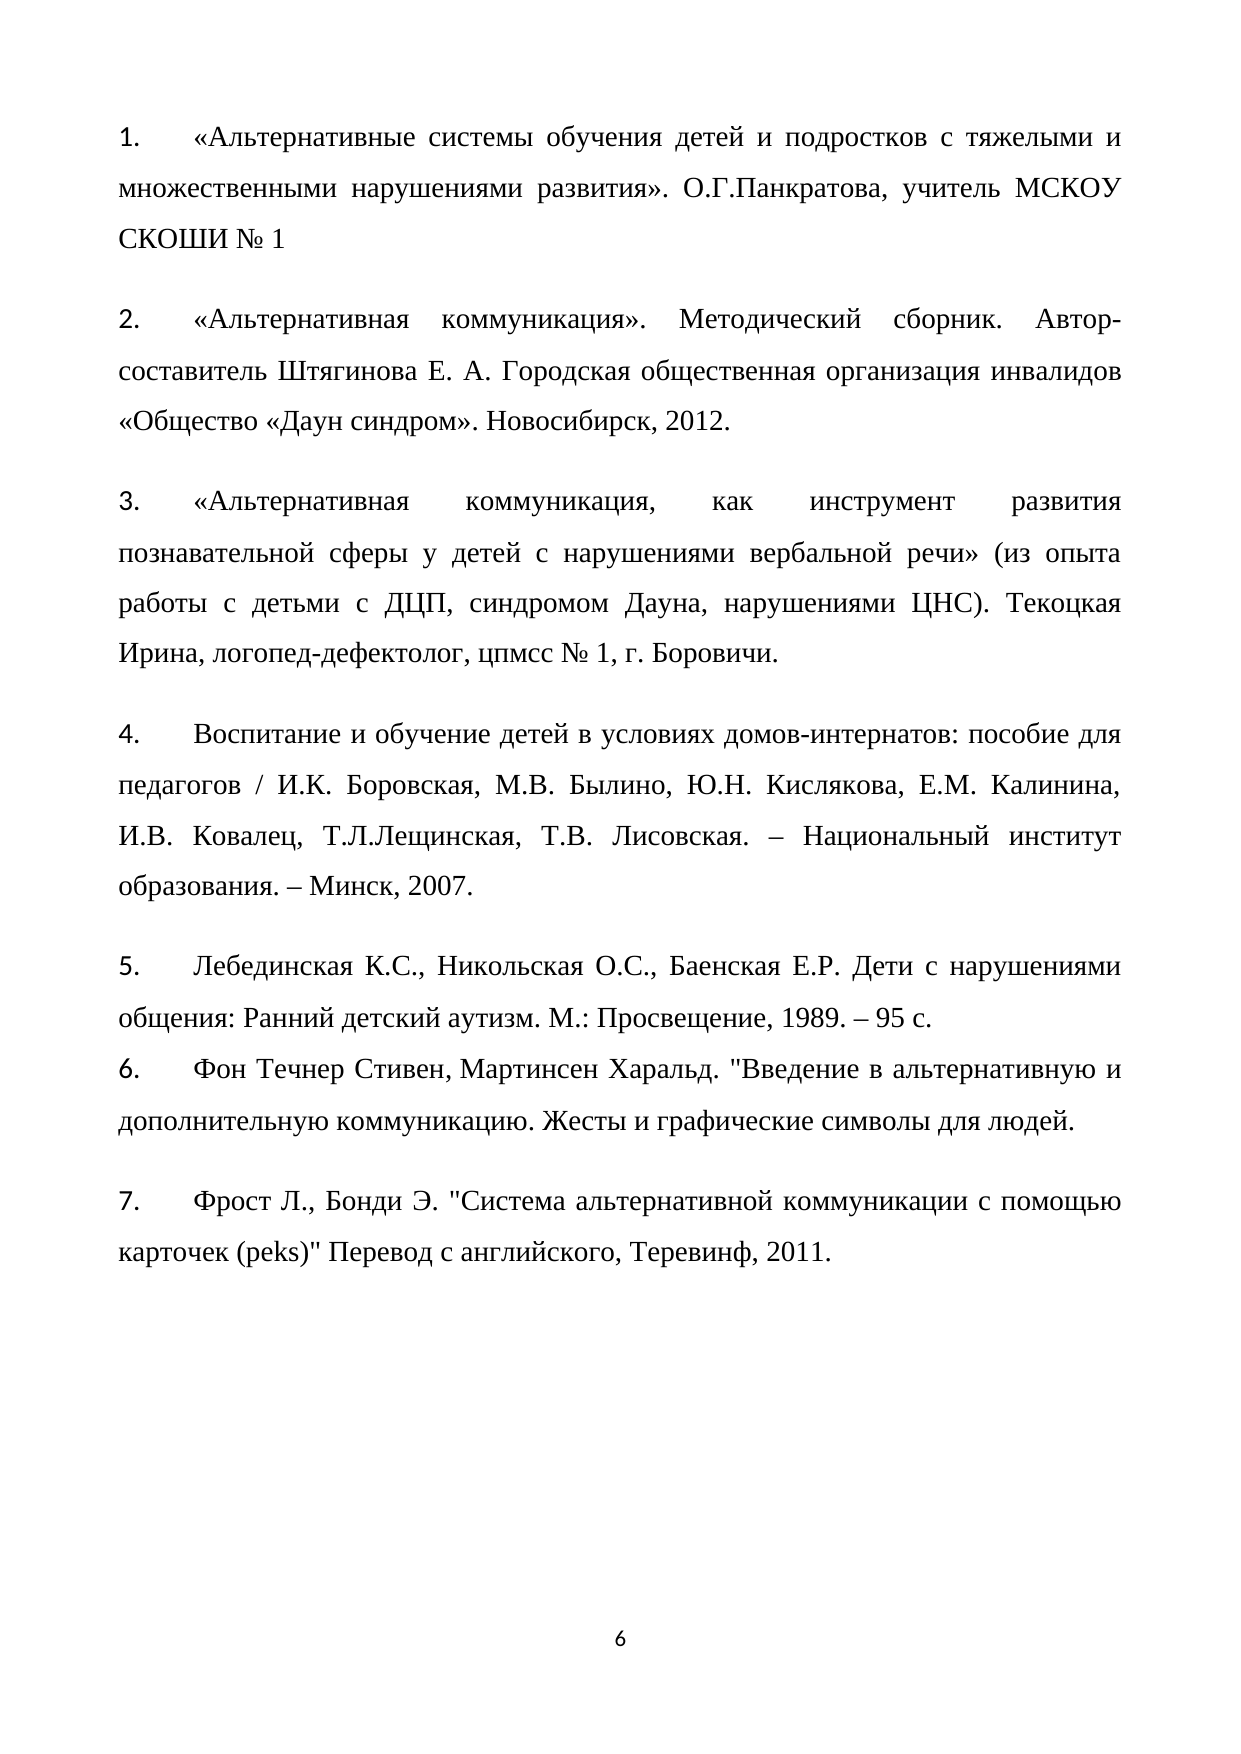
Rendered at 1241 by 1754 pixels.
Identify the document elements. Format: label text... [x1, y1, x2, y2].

list «Альтернативная коммуникация». Методический сборник. Автор-составитель Штягинова Е. А. Городская общественная организация инвалидов «Общество «Даун синдром». Новосибирск, 2012. [118, 300, 1122, 437]
list Фрост Л., Бонди Э. "Система альтернативной коммуникации с помощью карточек (peks)" Перевод с английского, Теревинф, 2011. [118, 1182, 1122, 1268]
list Воспитание и обучение детей в условиях домов-интернатов: пособие для педагогов / И.К. Боровская, М.В. Былино, Ю.Н. Кислякова, Е.М. Калинина, И.В. Ковалец, Т.Л.Лещинская, Т.В. Лисовская. – Национальный институт образования. – Минск, 2007. [118, 715, 1122, 902]
list Лебединская К.С., Никольская О.С., Баенская Е.Р. Дети с нарушениями общения: Ранний детский аутизм. М.: Просвещение, 1989. – 95 с. [118, 947, 1122, 1033]
list Фон Течнер Стивен, Мартинсен Харальд. "Введение в альтернативную и дополнительную коммуникацию. Жесты и графические символы для людей. [118, 1050, 1122, 1136]
list «Альтернативная коммуникация, как инструмент развития познавательной сферы у детей с нарушениями вербальной речи» (из опыта работы с детьми с ДЦП, синдромом Дауна, нарушениями ЦНС). Текоцкая Ирина, логопед-дефектолог, цпмсс № 1, г. Боровичи. [118, 482, 1122, 669]
list «Альтернативные системы обучения детей и подростков с тяжелыми и множественными нарушениями развития». О.Г.Панкратова, учитель МСКОУ СКОШИ № 1 [118, 118, 1122, 254]
